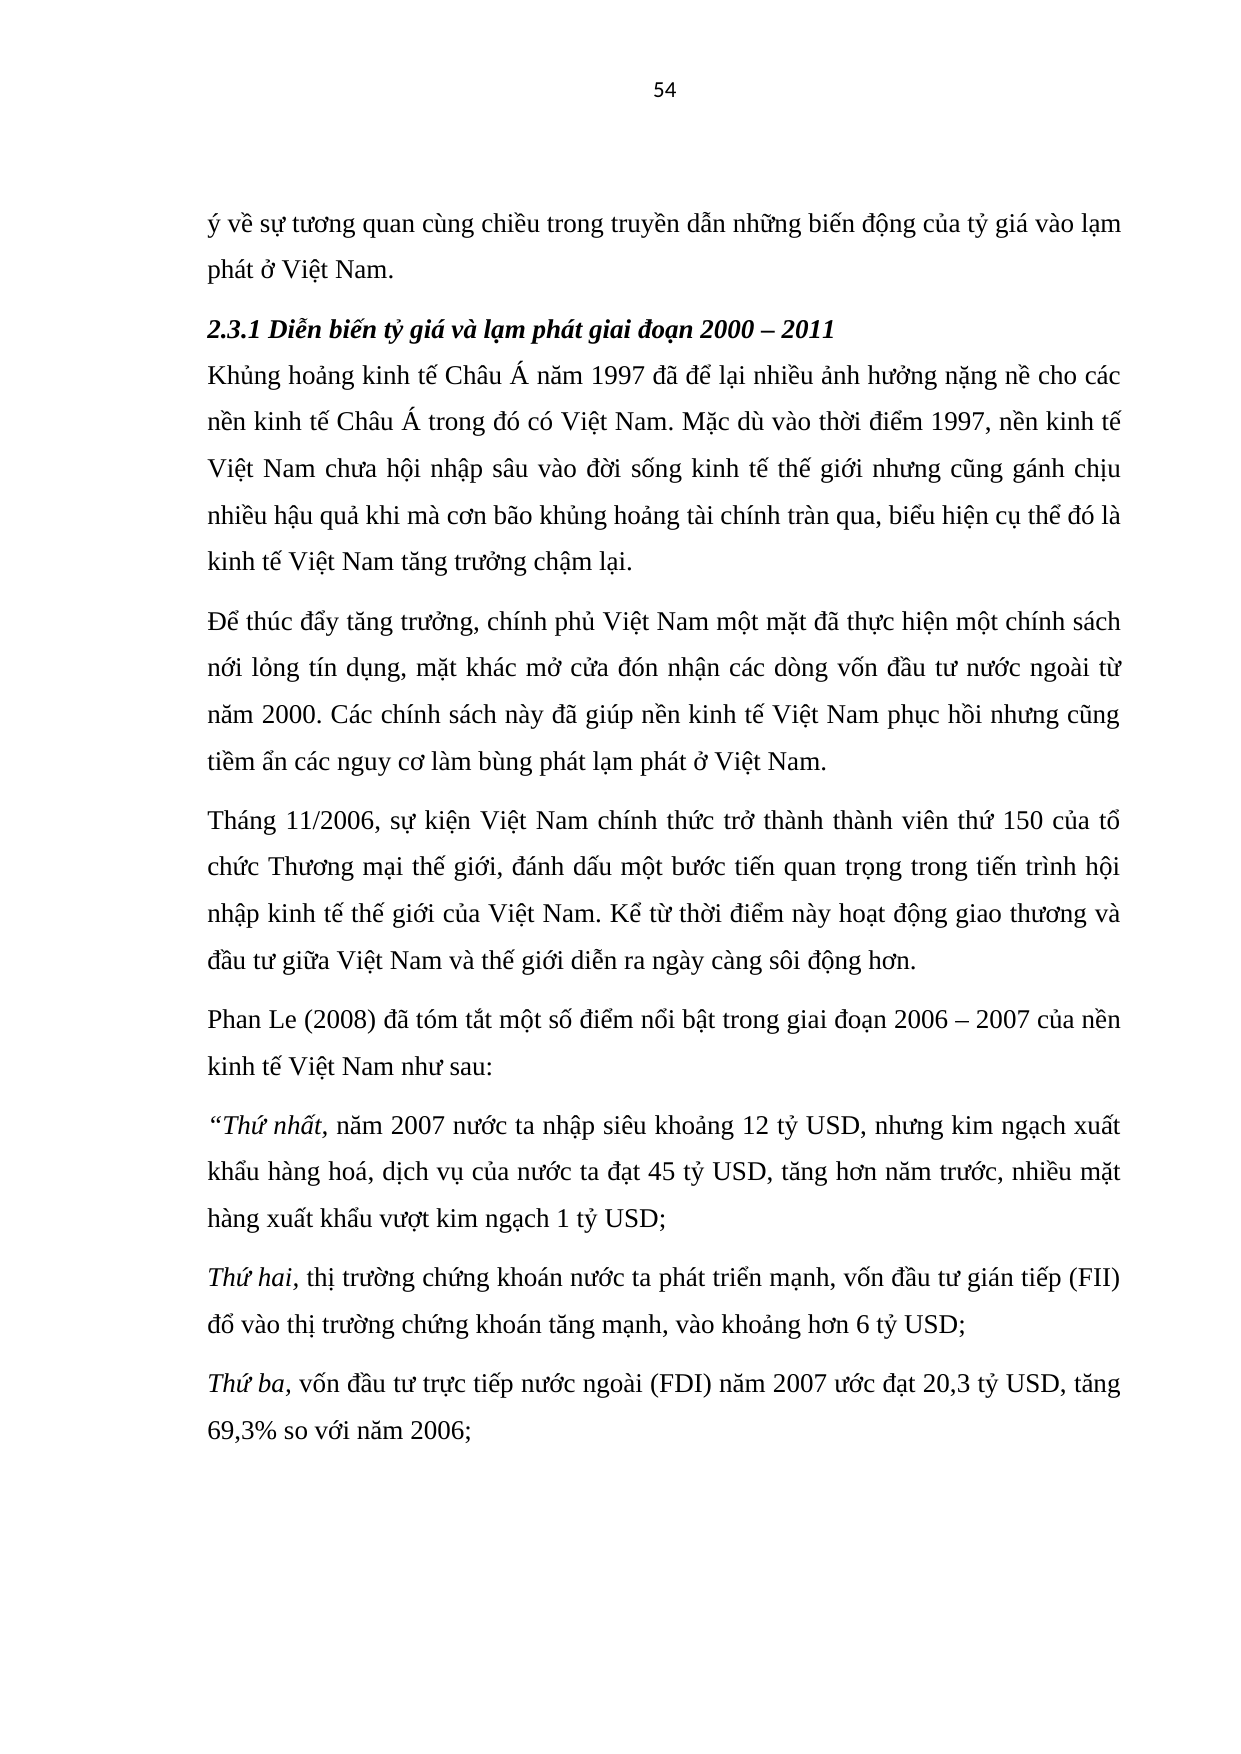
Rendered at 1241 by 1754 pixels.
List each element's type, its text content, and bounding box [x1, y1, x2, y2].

text Khủng hoảng kinh tế Châu Á năm 1997 đã để lại nhiều ảnh hưởng nặng nề cho các nền kinh tế Châu Á trong đó có Việt Nam. Mặc dù vào thời điểm 1997, nền kinh tế Việt Nam chưa hội nhập sâu vào đời sống kinh tế thế giới nhưng cũng gánh chịu nhiều hậu quả khi mà cơn bão khủng hoảng tài chính tràn qua, biểu hiện cụ thể đó là kinh tế Việt Nam tăng trưởng chậm lại. [207, 359, 1122, 577]
text Phan Le (2008) đã tóm tắt một số điểm nổi bật trong giai đoạn 2006 – 2007 của nền kinh tế Việt Nam như sau: [207, 1003, 1122, 1081]
text Tháng 11/2006, sự kiện Việt Nam chính thức trở thành thành viên thứ 150 của tổ chức Thương mại thế giới, đánh dấu một bước tiến quan trọng trong tiến trình hội nhập kinh tế thế giới của Việt Nam. Kể từ thời điểm này hoạt động giao thương và đầu tư giữa Việt Nam và thế giới diễn ra ngày càng sôi động hơn. [207, 804, 1122, 975]
text “Thứ nhất, năm 2007 nước ta nhập siêu khoảng 12 tỷ USD, nhưng kim ngạch xuất khẩu hàng hoá, dịch vụ của nước ta đạt 45 tỷ USD, tăng hơn năm trước, nhiều mặt hàng xuất khẩu vượt kim ngạch 1 tỷ USD; [207, 1109, 1122, 1233]
text Thứ hai, thị trường chứng khoán nước ta phát triển mạnh, vốn đầu tư gián tiếp (FII) đổ vào thị trường chứng khoán tăng mạnh, vào khoảng hơn 6 tỷ USD; [207, 1261, 1122, 1339]
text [207, 207, 1122, 285]
text Để thúc đẩy tăng trưởng, chính phủ Việt Nam một mặt đã thực hiện một chính sách nới lỏng tín dụng, mặt khác mở cửa đón nhận các dòng vốn đầu tư nước ngoài từ năm 2000. Các chính sách này đã giúp nền kinh tế Việt Nam phục hồi nhưng cũng tiềm ẩn các nguy cơ làm bùng phát lạm phát ở Việt Nam. [207, 605, 1122, 776]
text Thứ ba, vốn đầu tư trực tiếp nước ngoài (FDI) năm 2007 ước đạt 20,3 tỷ USD, tăng 69,3% so với năm 2006; [207, 1367, 1122, 1445]
subtitle 2.3.1 Diễn biến tỷ giá và lạm phát giai đoạn 2000 – 2011 [207, 313, 1122, 344]
